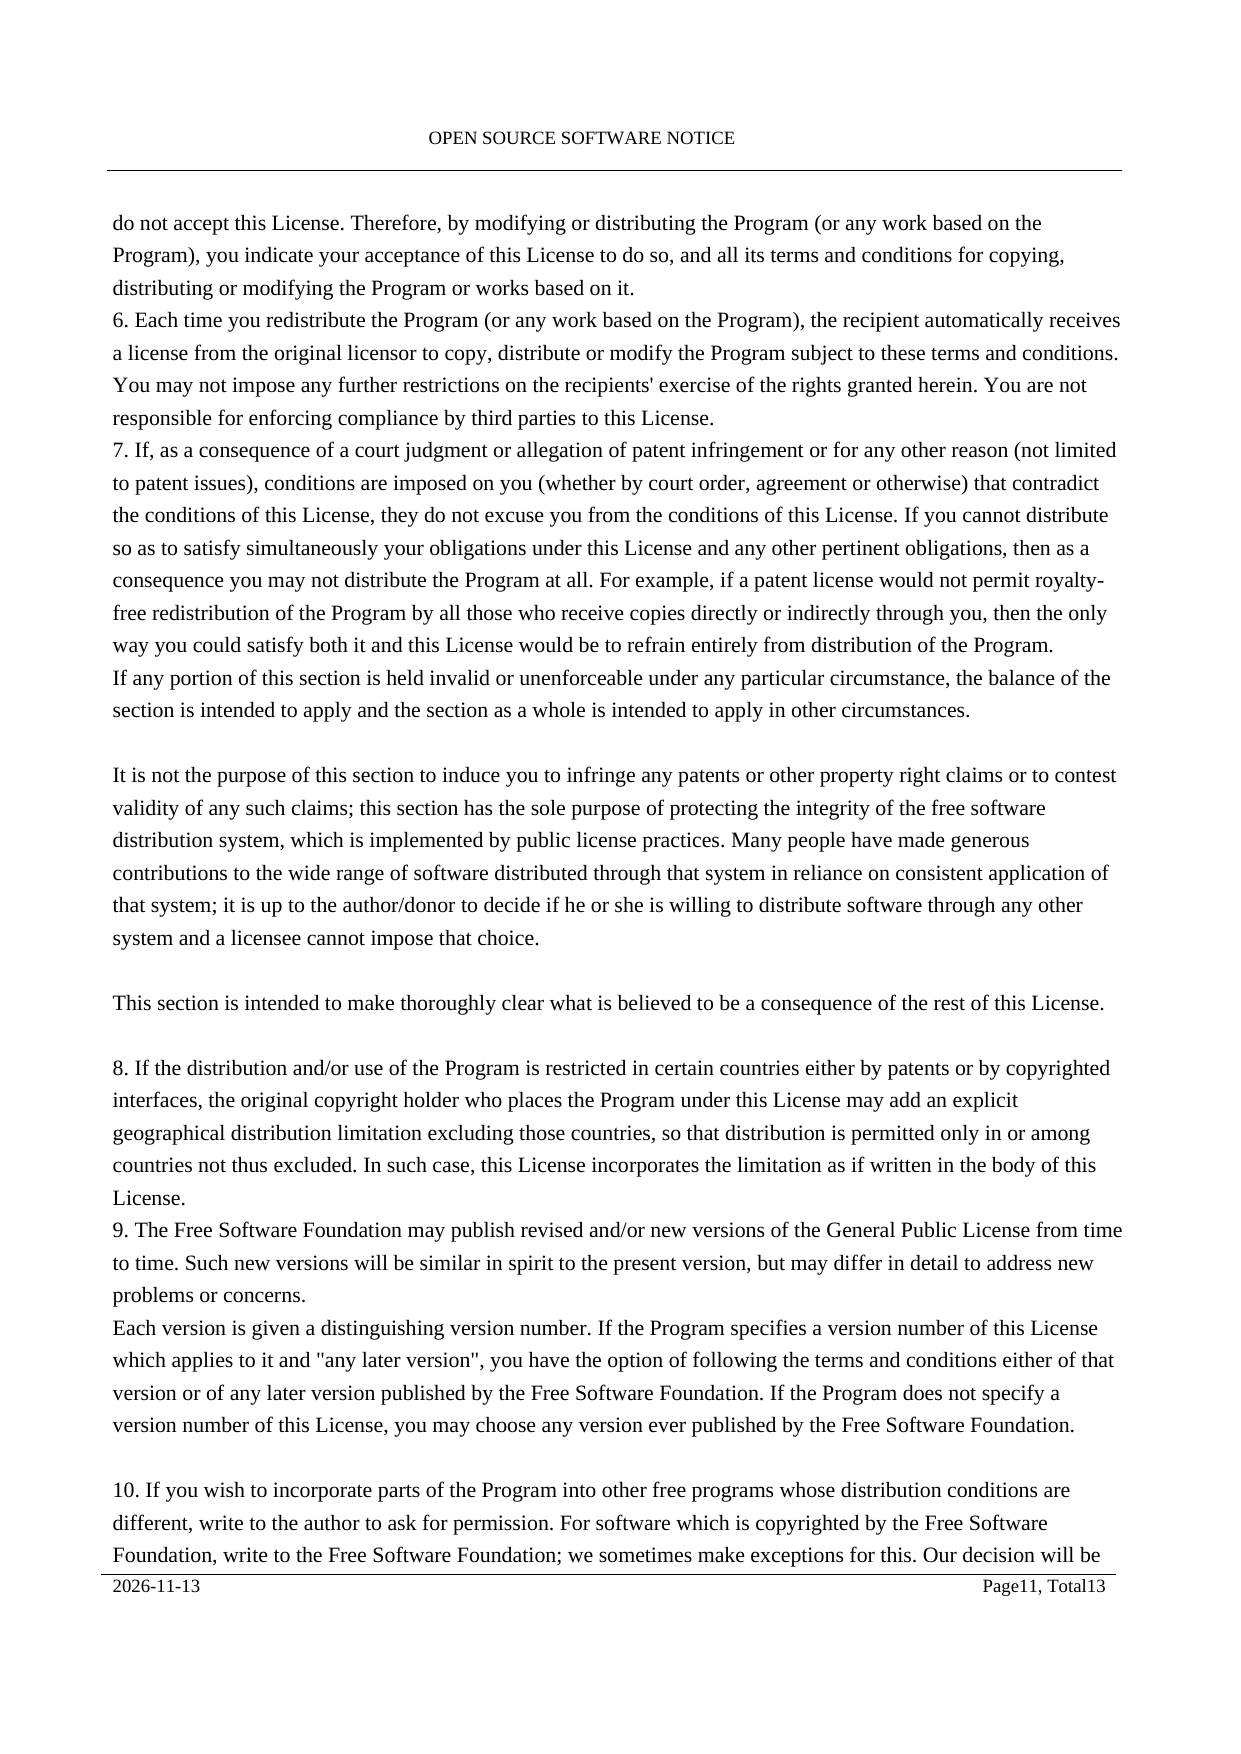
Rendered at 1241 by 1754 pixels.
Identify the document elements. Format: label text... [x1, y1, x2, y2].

text 7. If, as a consequence of a court judgment or allegation of patent infringement or for any other reason (not limited to patent issues), conditions are imposed on you (whether by court order, agreement or otherwise) that contradict the conditions of this License, they do not excuse you from the conditions of this License. If you cannot distribute so as to satisfy simultaneously your obligations under this License and any other pertinent obligations, then as a consequence you may not distribute the Program at all. For example, if a patent license would not permit royalty-free redistribution of the Program by all those who receive copies directly or indirectly through you, then the only way you could satisfy both it and this License would be to refrain entirely from distribution of the Program. [112, 434, 1128, 661]
text It is not the purpose of this section to induce you to infringe any patents or other property right claims or to contest validity of any such claims; this section has the sole purpose of protecting the integrity of the free software distribution system, which is implemented by public license practices. Many people have made generous contributions to the wide range of software distributed through that system in reliance on consistent application of that system; it is up to the author/donor to decide if he or she is willing to distribute software through any other system and a licensee cannot impose that choice. [112, 759, 1128, 954]
text 8. If the distribution and/or use of the Program is restricted in certain countries either by patents or by copyrighted interfaces, the original copyright holder who places the Program under this License may add an explicit geographical distribution limitation excluding those countries, so that distribution is permitted only in or among countries not thus excluded. In such case, this License incorporates the limitation as if written in the body of this License. [112, 1051, 1128, 1214]
text 6. Each time you redistribute the Program (or any work based on the Program), the recipient automatically receives a license from the original licensor to copy, distribute or modify the Program subject to these terms and conditions. You may not impose any further restrictions on the recipients' exercise of the rights granted herein. You are not responsible for enforcing compliance by third parties to this License. [112, 304, 1128, 434]
text This section is intended to make thoroughly clear what is believed to be a consequence of the rest of this License. [112, 986, 1128, 1019]
text 9. The Free Software Foundation may publish revised and/or new versions of the General Public License from time to time. Such new versions will be similar in spirit to the present version, but may differ in detail to address new problems or concerns. [112, 1214, 1128, 1311]
text Each version is given a distinguishing version number. If the Program specifies a version number of this License which applies to it and "any later version", you have the option of following the terms and conditions either of that version or of any later version published by the Free Software Foundation. If the Program does not specify a version number of this License, you may choose any version ever published by the Free Software Foundation. [112, 1311, 1128, 1441]
text If any portion of this section is held invalid or unenforceable under any particular circumstance, the balance of the section is intended to apply and the section as a whole is intended to apply in other circumstances. [112, 661, 1128, 726]
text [112, 206, 1128, 304]
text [112, 1474, 1128, 1571]
